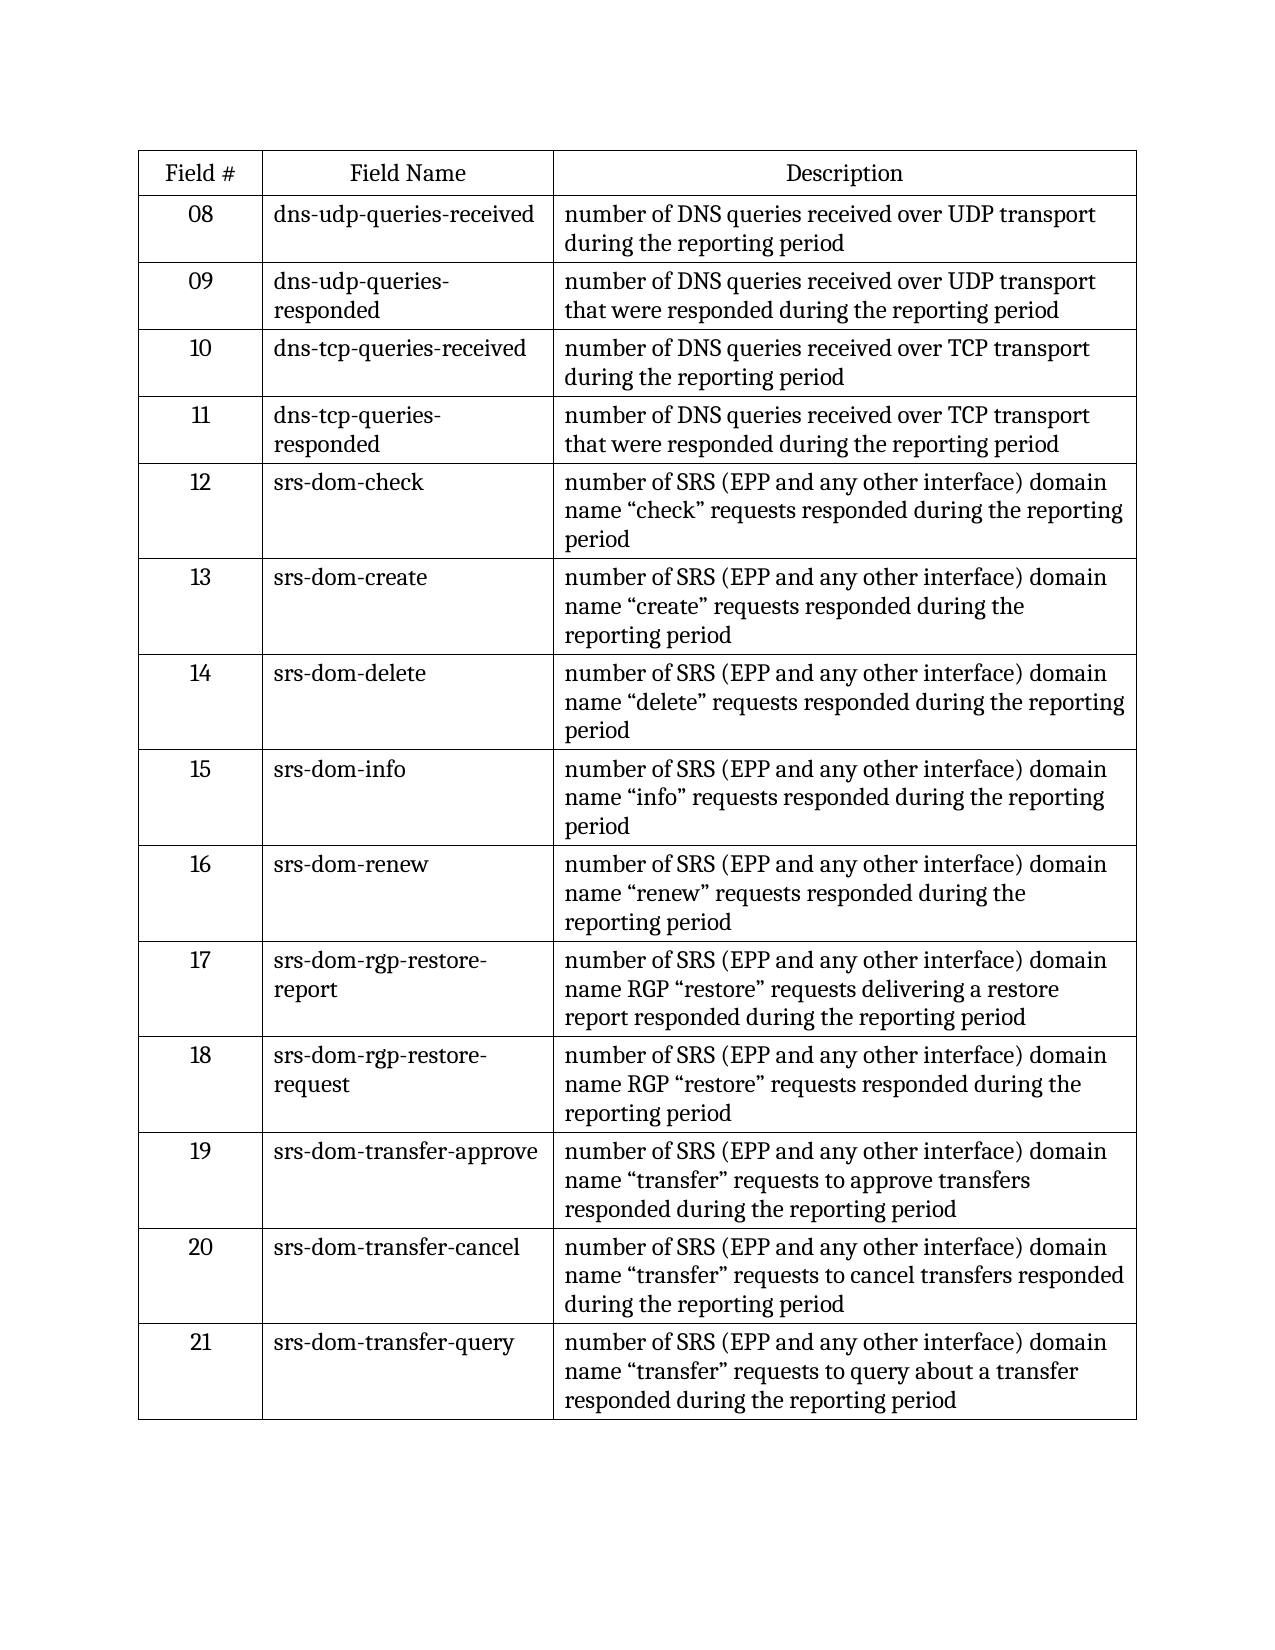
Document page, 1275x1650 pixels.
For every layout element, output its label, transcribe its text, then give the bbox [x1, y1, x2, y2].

table_cell number of SRS (EPP and any other interface) domain name “transfer” requests to approve transfers responded during the reporting period [554, 1133, 1136, 1227]
table_header Field # [139, 151, 262, 195]
table_cell number of SRS (EPP and any other interface) domain name “info” requests responded during the reporting period [554, 750, 1136, 845]
table_cell dns-tcp-queries-responded [263, 397, 553, 462]
table_cell number of SRS (EPP and any other interface) domain name “check” requests responded during the reporting period [554, 464, 1136, 558]
table_cell srs-dom-renew [263, 846, 553, 941]
table_header Field Name [263, 151, 553, 195]
table_cell 10 [139, 330, 262, 396]
table_cell srs-dom-create [263, 559, 553, 654]
table_cell 12 [139, 464, 262, 558]
table_cell srs-dom-transfer-query [263, 1324, 553, 1419]
table_cell srs-dom-rgp-restore-request [263, 1037, 553, 1132]
table_cell srs-dom-check [263, 464, 553, 558]
table_cell dns-tcp-queries-received [263, 330, 553, 396]
table_cell srs-dom-rgp-restore-report [263, 942, 553, 1036]
table_cell 18 [139, 1037, 262, 1132]
table_cell 13 [139, 559, 262, 654]
table_header Description [554, 151, 1136, 195]
table_cell number of DNS queries received over UDP transport during the reporting period [554, 196, 1136, 262]
table_cell srs-dom-transfer-cancel [263, 1229, 553, 1323]
table_cell dns-udp-queries-responded [263, 263, 553, 329]
table_cell 20 [139, 1229, 262, 1323]
table_cell number of SRS (EPP and any other interface) domain name “transfer” requests to query about a transfer responded during the reporting period [554, 1324, 1136, 1419]
table_cell 09 [139, 263, 262, 329]
table_cell 11 [139, 397, 262, 462]
table_cell number of DNS queries received over TCP transport during the reporting period [554, 330, 1136, 396]
table_cell number of DNS queries received over TCP transport that were responded during the reporting period [554, 397, 1136, 462]
table_cell dns-udp-queries-received [263, 196, 553, 262]
table_cell number of DNS queries received over UDP transport that were responded during the reporting period [554, 263, 1136, 329]
table_cell number of SRS (EPP and any other interface) domain name RGP “restore” requests responded during the reporting period [554, 1037, 1136, 1132]
table_cell 14 [139, 655, 262, 749]
table_cell 17 [139, 942, 262, 1036]
table_cell 15 [139, 750, 262, 845]
table_cell number of SRS (EPP and any other interface) domain name RGP “restore” requests delivering a restore report responded during the reporting period [554, 942, 1136, 1036]
table_cell number of SRS (EPP and any other interface) domain name “transfer” requests to cancel transfers responded during the reporting period [554, 1229, 1136, 1323]
table_cell srs-dom-info [263, 750, 553, 845]
table_cell srs-dom-delete [263, 655, 553, 749]
table_cell srs-dom-transfer-approve [263, 1133, 553, 1227]
table_cell number of SRS (EPP and any other interface) domain name “renew” requests responded during the reporting period [554, 846, 1136, 941]
table_cell 08 [139, 196, 262, 262]
table_cell number of SRS (EPP and any other interface) domain name “create” requests responded during the reporting period [554, 559, 1136, 654]
table_cell 21 [139, 1324, 262, 1419]
table_cell 19 [139, 1133, 262, 1227]
table_cell number of SRS (EPP and any other interface) domain name “delete” requests responded during the reporting period [554, 655, 1136, 749]
table_cell 16 [139, 846, 262, 941]
